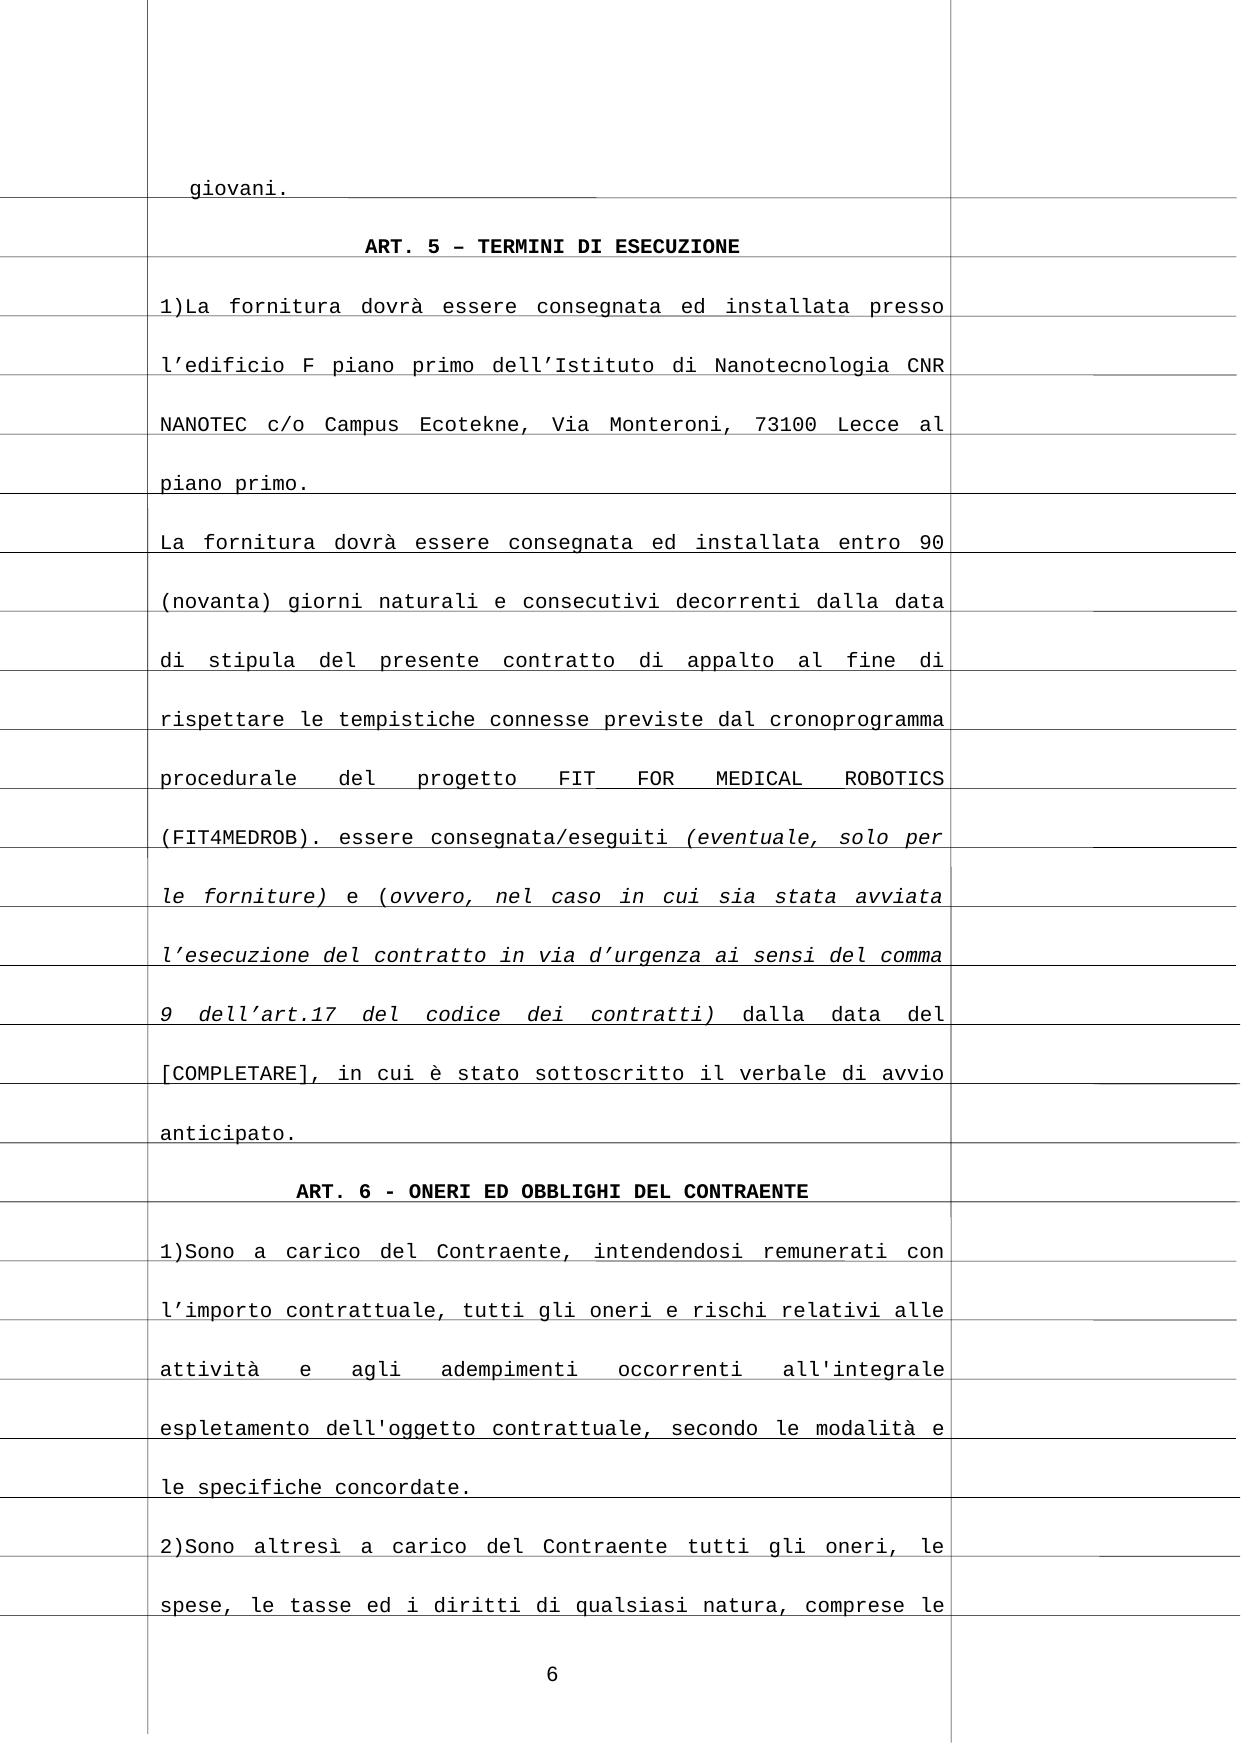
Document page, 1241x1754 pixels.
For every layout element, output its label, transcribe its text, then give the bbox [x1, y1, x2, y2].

text 1)Sono a carico del Contraente, intendendosi remunerati con l’importo contrattuale, tutti gli oneri e rischi relativi alle attività e agli adempimenti occorrenti all'integrale espletamento dell'oggetto contrattuale, secondo le modalità e le specifiche concordate. [159, 1211, 945, 1506]
text 1)La fornitura dovrà essere consegnata ed installata presso l’edificio F piano primo dell’Istituto di Nanotecnologia CNR NANOTEC c/o Campus Ecotekne, Via Monteroni, 73100 Lecce al piano primo. [159, 266, 945, 502]
subtitle ART. 5 – TERMINI DI ESECUZIONE [159, 207, 945, 266]
text La fornitura dovrà essere consegnata ed installata entro 90 (novanta) giorni naturali e consecutivi decorrenti dalla data di stipula del presente contratto di appalto al fine di rispettare le tempistiche connesse previste dal cronoprogramma procedurale del progetto FIT FOR MEDICAL ROBOTICS (FIT4MEDROB). essere consegnata/eseguiti (eventuale, solo per le forniture) e (ovvero, nel caso in cui sia stata avviata l’esecuzione del contratto in via d’urgenza ai sensi del comma 9 dell’art.17 del codice dei contratti) dalla data del [COMPLETARE], in cui è stato sottoscritto il verbale di avvio anticipato. [159, 502, 945, 1152]
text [159, 1506, 945, 1624]
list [159, 148, 945, 207]
subtitle ART. 6 - ONERI ED OBBLIGHI DEL CONTRAENTE [159, 1152, 945, 1211]
